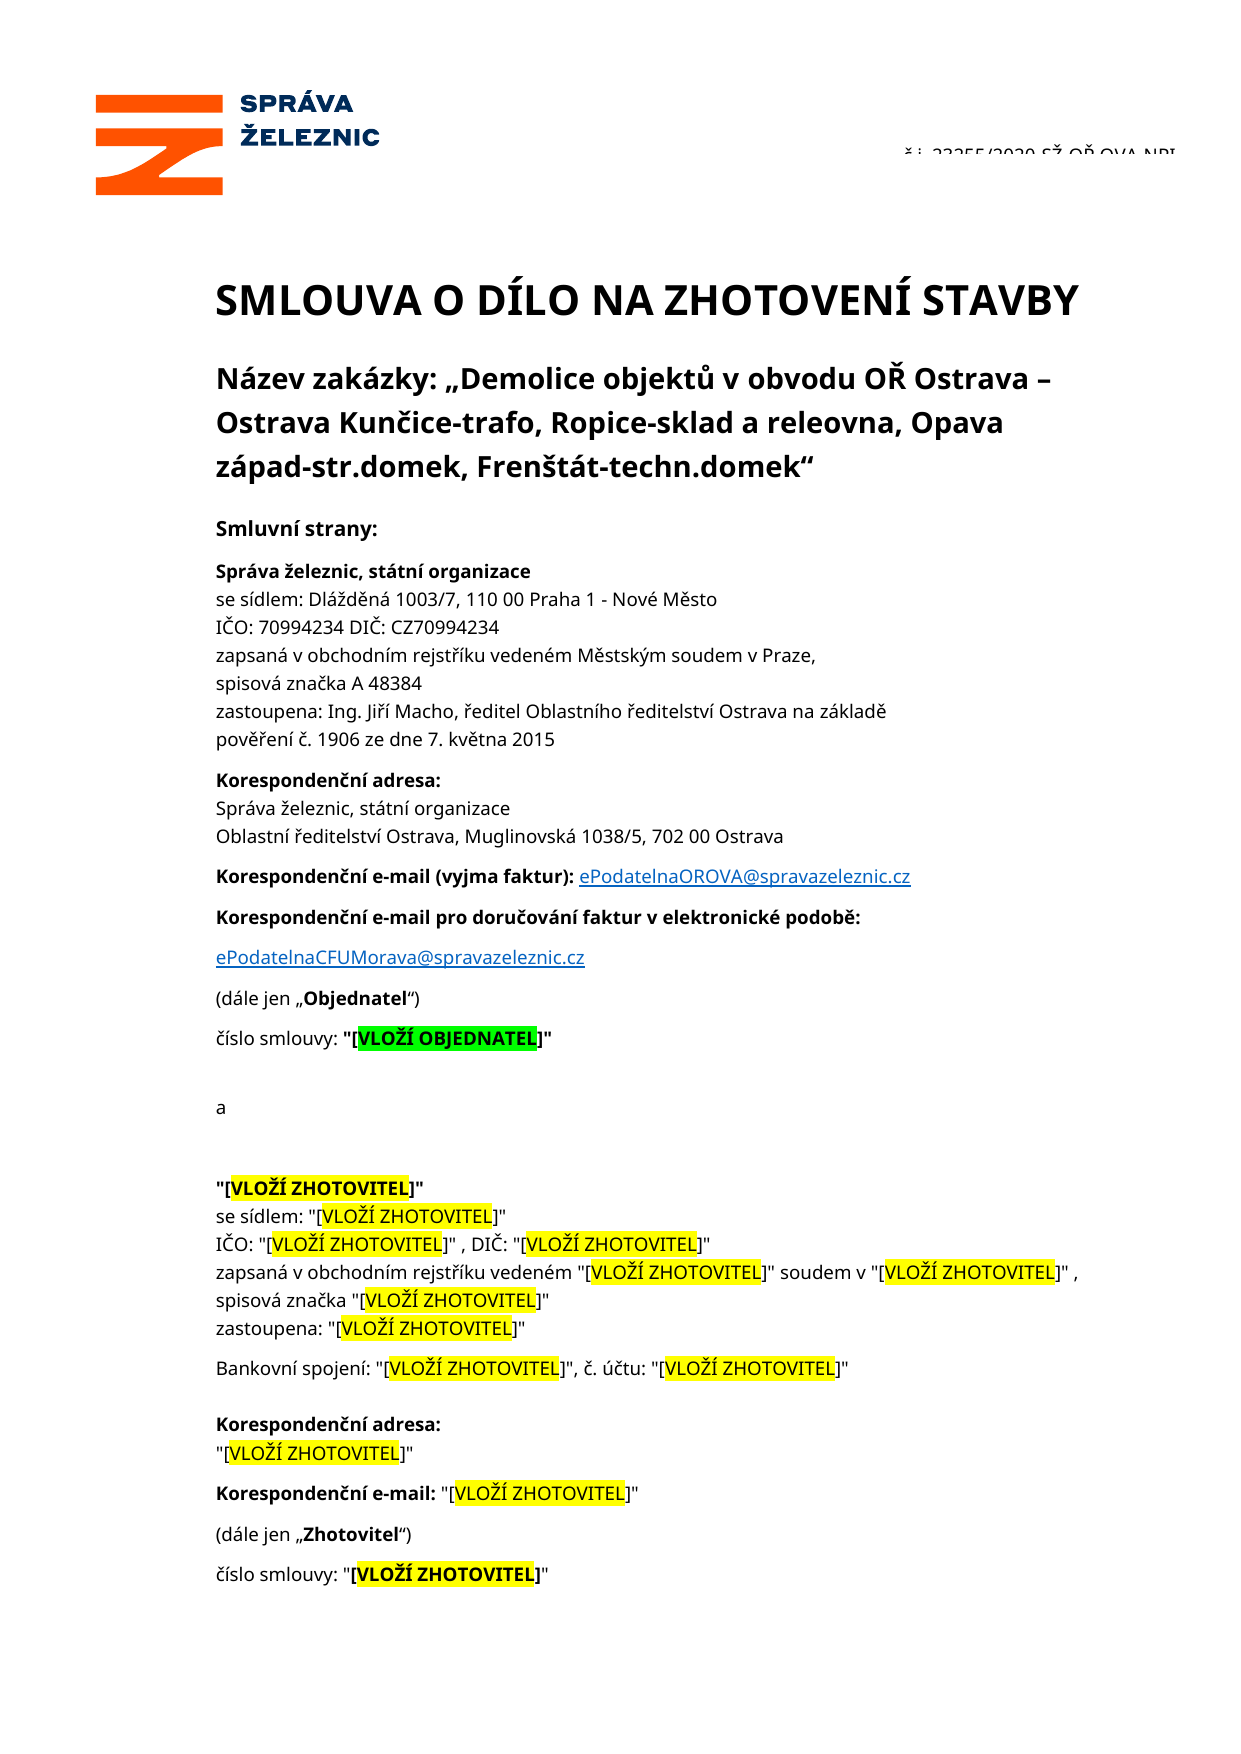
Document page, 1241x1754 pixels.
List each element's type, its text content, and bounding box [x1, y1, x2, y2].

text Korespondenční adresa: [216, 1412, 1093, 1437]
text zapsaná v obchodním rejstříku vedeném "[VLOŽÍ ZHOTOVITEL]" soudem v "[VLOŽÍ ZHOTOVITEL]" , [216, 1259, 591, 1285]
text Bankovní spojení: "[VLOŽÍ ZHOTOVITEL]", č. účtu: "[VLOŽÍ ZHOTOVITEL]" [216, 1356, 389, 1381]
text "[VLOŽÍ ZHOTOVITEL]" [409, 1175, 1093, 1201]
text se sídlem: "[VLOŽÍ ZHOTOVITEL]" [492, 1203, 1093, 1229]
text (dále jen „Objednatel“) [216, 985, 1093, 1011]
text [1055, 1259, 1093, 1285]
text se sídlem: "[VLOŽÍ ZHOTOVITEL]" [216, 1203, 322, 1229]
text Správa železnic, státní organizace [216, 795, 1093, 820]
text (dále jen „Zhotovitel“) [216, 1521, 1093, 1546]
text a [216, 1094, 1093, 1119]
text číslo smlouvy: "[VLOŽÍ ZHOTOVITEL]" [216, 1561, 357, 1587]
text zapsaná v obchodním rejstříku vedeném Městským soudem v Praze, [216, 642, 1093, 668]
text Oblastní ředitelství Ostrava, Muglinovská 1038/5, 702 00 Ostrava [216, 823, 1093, 848]
text "[VLOŽÍ ZHOTOVITEL]" [399, 1440, 1093, 1465]
text IČO: 70994234 DIČ: CZ70994234 [216, 614, 1093, 640]
text SMLOUVA O DÍLO NA ZHOTOVENÍ STAVBY [216, 271, 1093, 328]
text Korespondenční e-mail: "[VLOŽÍ ZHOTOVITEL]" [625, 1480, 1093, 1506]
text Bankovní spojení: "[VLOŽÍ ZHOTOVITEL]", č. účtu: "[VLOŽÍ ZHOTOVITEL]" [835, 1356, 1093, 1381]
text spisová značka "[VLOŽÍ ZHOTOVITEL]" [216, 1287, 365, 1313]
text zastoupena: "[VLOŽÍ ZHOTOVITEL]" [216, 1315, 341, 1341]
text IČO: "[VLOŽÍ ZHOTOVITEL]" , DIČ: "[VLOŽÍ ZHOTOVITEL]" [697, 1231, 1093, 1257]
text spisová značka "[VLOŽÍ ZHOTOVITEL]" [536, 1287, 1093, 1313]
text Správa železnic, státní organizace [216, 558, 1093, 584]
text číslo smlouvy: "[VLOŽÍ OBJEDNATEL]" [537, 1026, 1093, 1051]
text zastoupena: Ing. Jiří Macho, ředitel Oblastního ředitelství Ostrava na základě [216, 698, 1093, 724]
text Název zakázky: „Demolice objektů v obvodu OŘ Ostrava – Ostrava Kunčice-trafo, Ropice-sklad a releovna, Opava západ-str.domek, Frenštát-techn.domek“ [216, 358, 1093, 486]
text pověření č. 1906 ze dne 7. května 2015 [216, 726, 1093, 752]
text Korespondenční adresa: [216, 767, 1093, 792]
text Korespondenční e-mail (vyjma faktur): ePodatelnaOROVA@spravazeleznic.cz [216, 863, 1093, 889]
text Korespondenční e-mail pro doručování faktur v elektronické podobě: [216, 904, 1093, 929]
text číslo smlouvy: "[VLOŽÍ OBJEDNATEL]" [216, 1026, 358, 1051]
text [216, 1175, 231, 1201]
text číslo smlouvy: "[VLOŽÍ ZHOTOVITEL]" [534, 1561, 1093, 1587]
text zastoupena: "[VLOŽÍ ZHOTOVITEL]" [512, 1315, 1093, 1341]
text Smluvní strany: [216, 514, 1093, 543]
text ePodatelnaCFUMorava@spravazeleznic.cz [216, 944, 1093, 970]
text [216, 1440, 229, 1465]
text se sídlem: Dlážděná 1003/7, 110 00 Praha 1 - Nové Město [216, 586, 1093, 612]
text spisová značka A 48384 [216, 670, 1093, 696]
text Korespondenční e-mail: "[VLOŽÍ ZHOTOVITEL]" [216, 1480, 455, 1506]
